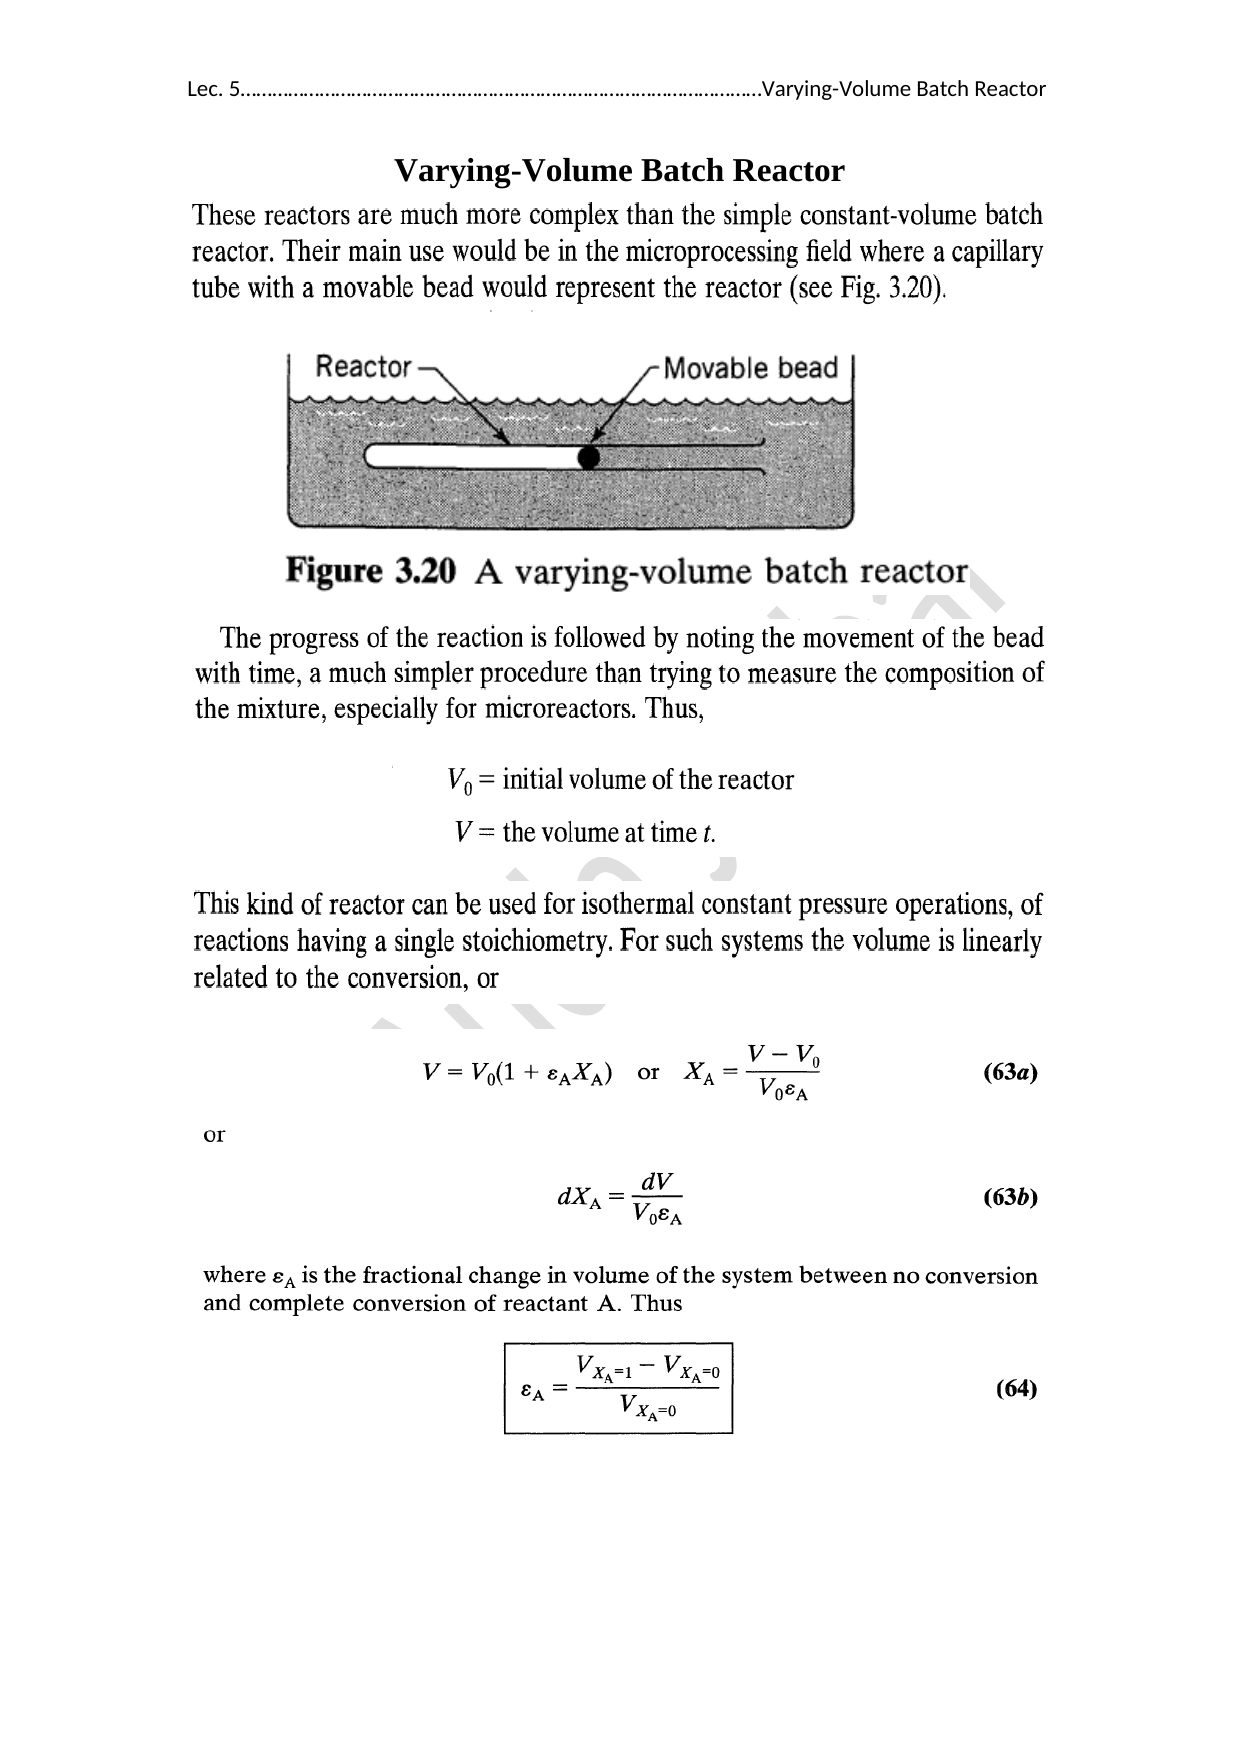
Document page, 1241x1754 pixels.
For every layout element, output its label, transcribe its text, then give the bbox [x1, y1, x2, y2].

picture [270, 336, 970, 595]
text Varying-Volume Batch Reactor [187, 150, 1053, 192]
picture [187, 619, 1050, 857]
picture [187, 1029, 1050, 1443]
picture [187, 881, 1050, 1004]
picture [187, 192, 1053, 312]
